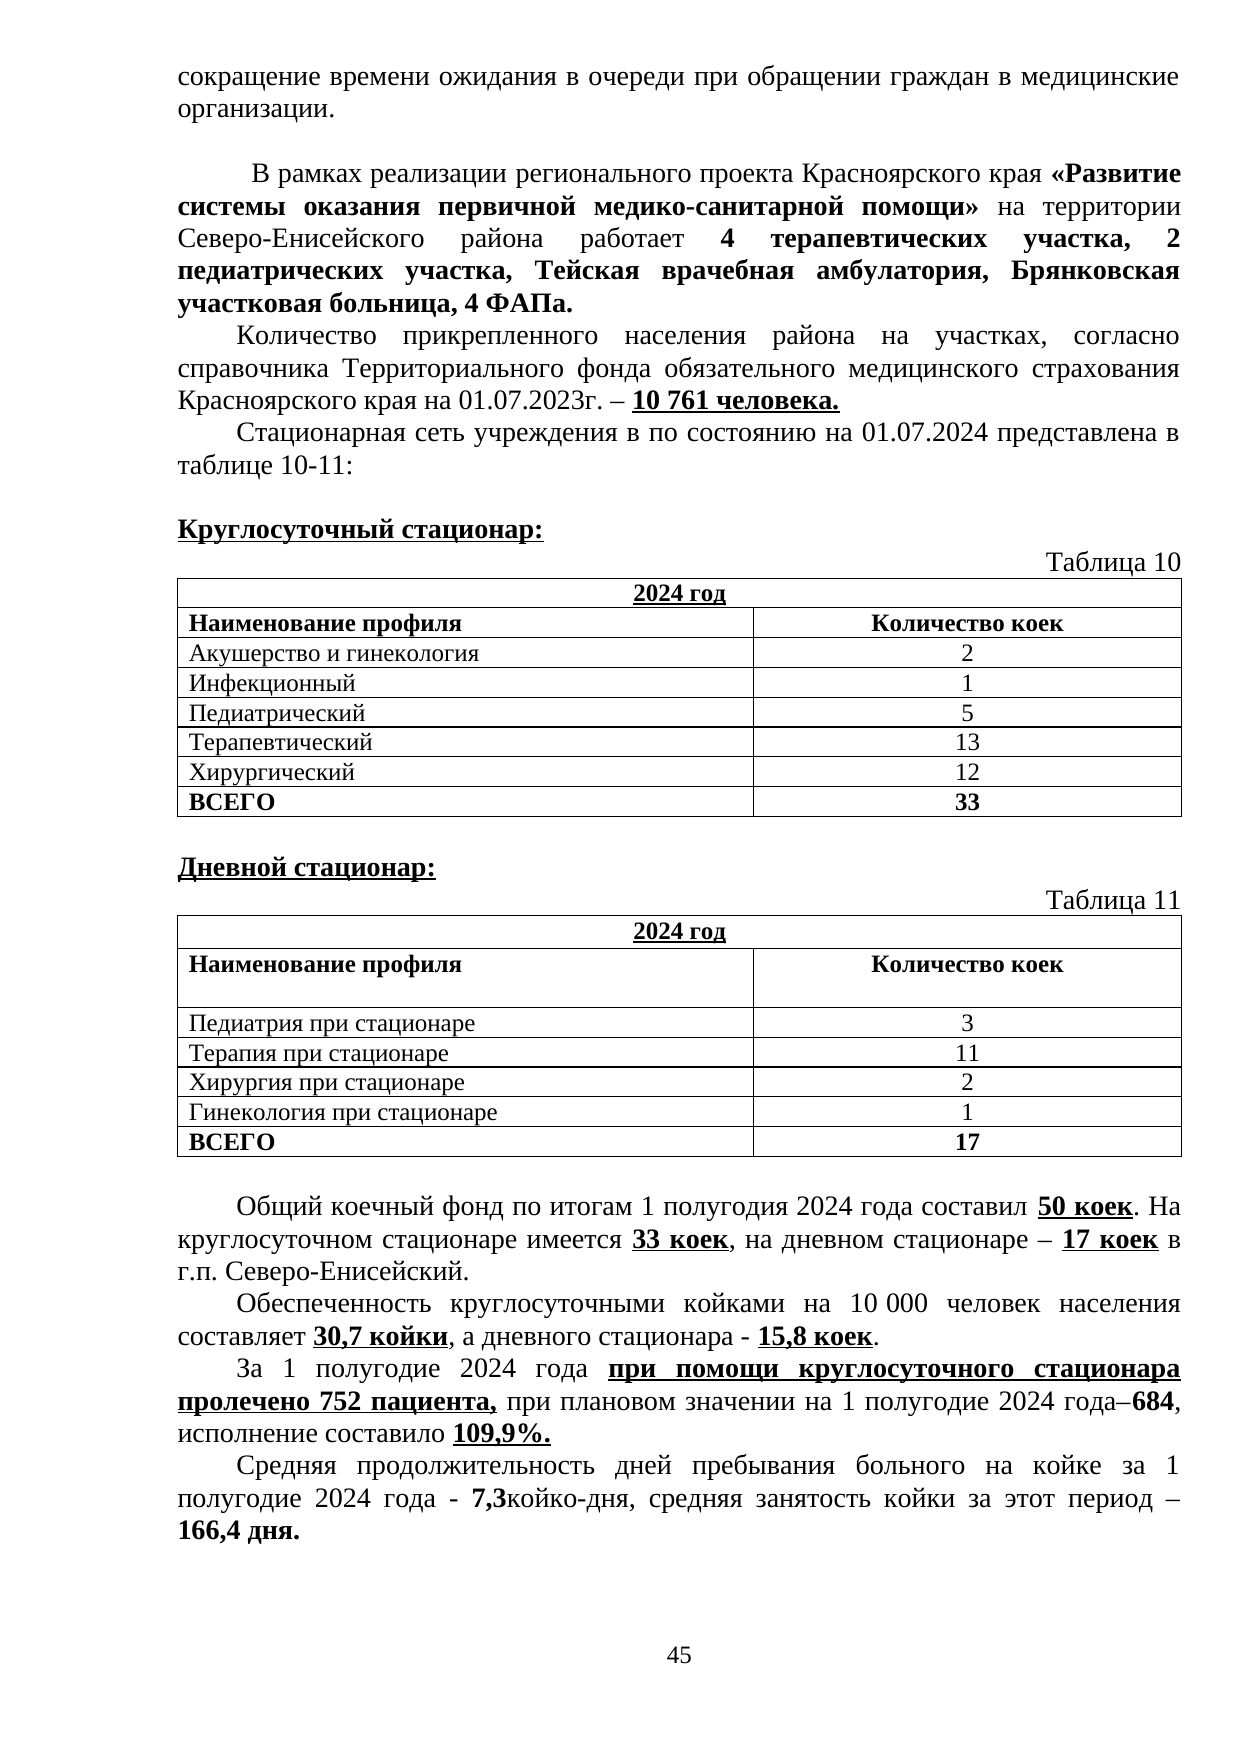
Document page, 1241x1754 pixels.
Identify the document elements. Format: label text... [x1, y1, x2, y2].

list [177, 59, 1181, 124]
text За 1 полугодие 2024 года при помощи круглосуточного стационара пролечено 752 пациента, при плановом значении на 1 полугодие 2024 года–684, исполнение составило 109,9%. [177, 1351, 1181, 1448]
table_cell Гинекология при стационаре [178, 1097, 753, 1126]
table_cell ВСЕГО [178, 787, 753, 816]
table_cell Наименование профиля [178, 608, 753, 637]
table_cell 1 [754, 1097, 1181, 1126]
text Стационарная сеть учреждения в по состоянию на 01.07.2024 представлена в таблице 10-11: [177, 415, 1181, 480]
text Средняя продолжительность дней пребывания больного на койке за 1 полугодие 2024 года - 7,3койко-дня, средняя занятость койки за этот период – 166,4 дня. [177, 1448, 1181, 1546]
table_cell 33 [754, 787, 1181, 816]
table_cell 1 [754, 668, 1181, 697]
table_cell 17 [754, 1127, 1181, 1156]
text Дневной стационар: [177, 850, 1181, 883]
text Таблица 11 [177, 883, 1181, 915]
table_cell Педиатрический [178, 698, 753, 726]
table_cell 3 [754, 1008, 1181, 1037]
table_cell Терапия при стационаре [178, 1038, 753, 1066]
table_cell 2 [754, 1068, 1181, 1096]
table_cell 12 [754, 757, 1181, 786]
table_cell Хирургический [178, 757, 753, 786]
table_cell Хирургия при стационаре [178, 1068, 753, 1096]
text Обеспеченность круглосуточными койками на 10 000 человек населения составляет 30,7 койки, а дневного стационара - 15,8 коек. [177, 1286, 1181, 1351]
text Общий коечный фонд по итогам 1 полугодия 2024 года составил 50 коек. На круглосуточном стационаре имеется 33 коек, на дневном стационаре – 17 коек в г.п. Северо-Енисейский. [177, 1189, 1181, 1286]
table_cell 13 [754, 728, 1181, 756]
table_cell Акушерство и гинекология [178, 638, 753, 667]
table_cell Наименование профиля [178, 949, 753, 1007]
table_cell Инфекционный [178, 668, 753, 697]
table_cell 5 [754, 698, 1181, 726]
text Количество прикрепленного населения района на участках, согласно справочника Территориального фонда обязательного медицинского страхования Красноярского края на 01.07.2023г. – 10 761 человека. [177, 318, 1181, 415]
list В рамках реализации регионального проекта Красноярского края «Развитие системы оказания первичной медико-санитарной помощи» на территории Северо-Енисейского района работает 4 терапевтических участка, 2 педиатрических участка, Тейская врачебная амбулатория, Брянковская участковая больница, 4 ФАПа. [177, 156, 1181, 318]
table_cell ВСЕГО [178, 1127, 753, 1156]
table_cell Количество коек [754, 608, 1181, 637]
table_cell Педиатрия при стационаре [178, 1008, 753, 1037]
table_cell 2 [754, 638, 1181, 667]
table_cell 11 [754, 1038, 1181, 1066]
table_header 2024 год [178, 916, 1181, 948]
table_cell Терапевтический [178, 728, 753, 756]
table_header 2024 год [178, 579, 1181, 607]
text Круглосуточный стационар: [177, 513, 1181, 545]
table_cell Количество коек [754, 949, 1181, 1007]
text Таблица 10 [177, 545, 1181, 577]
